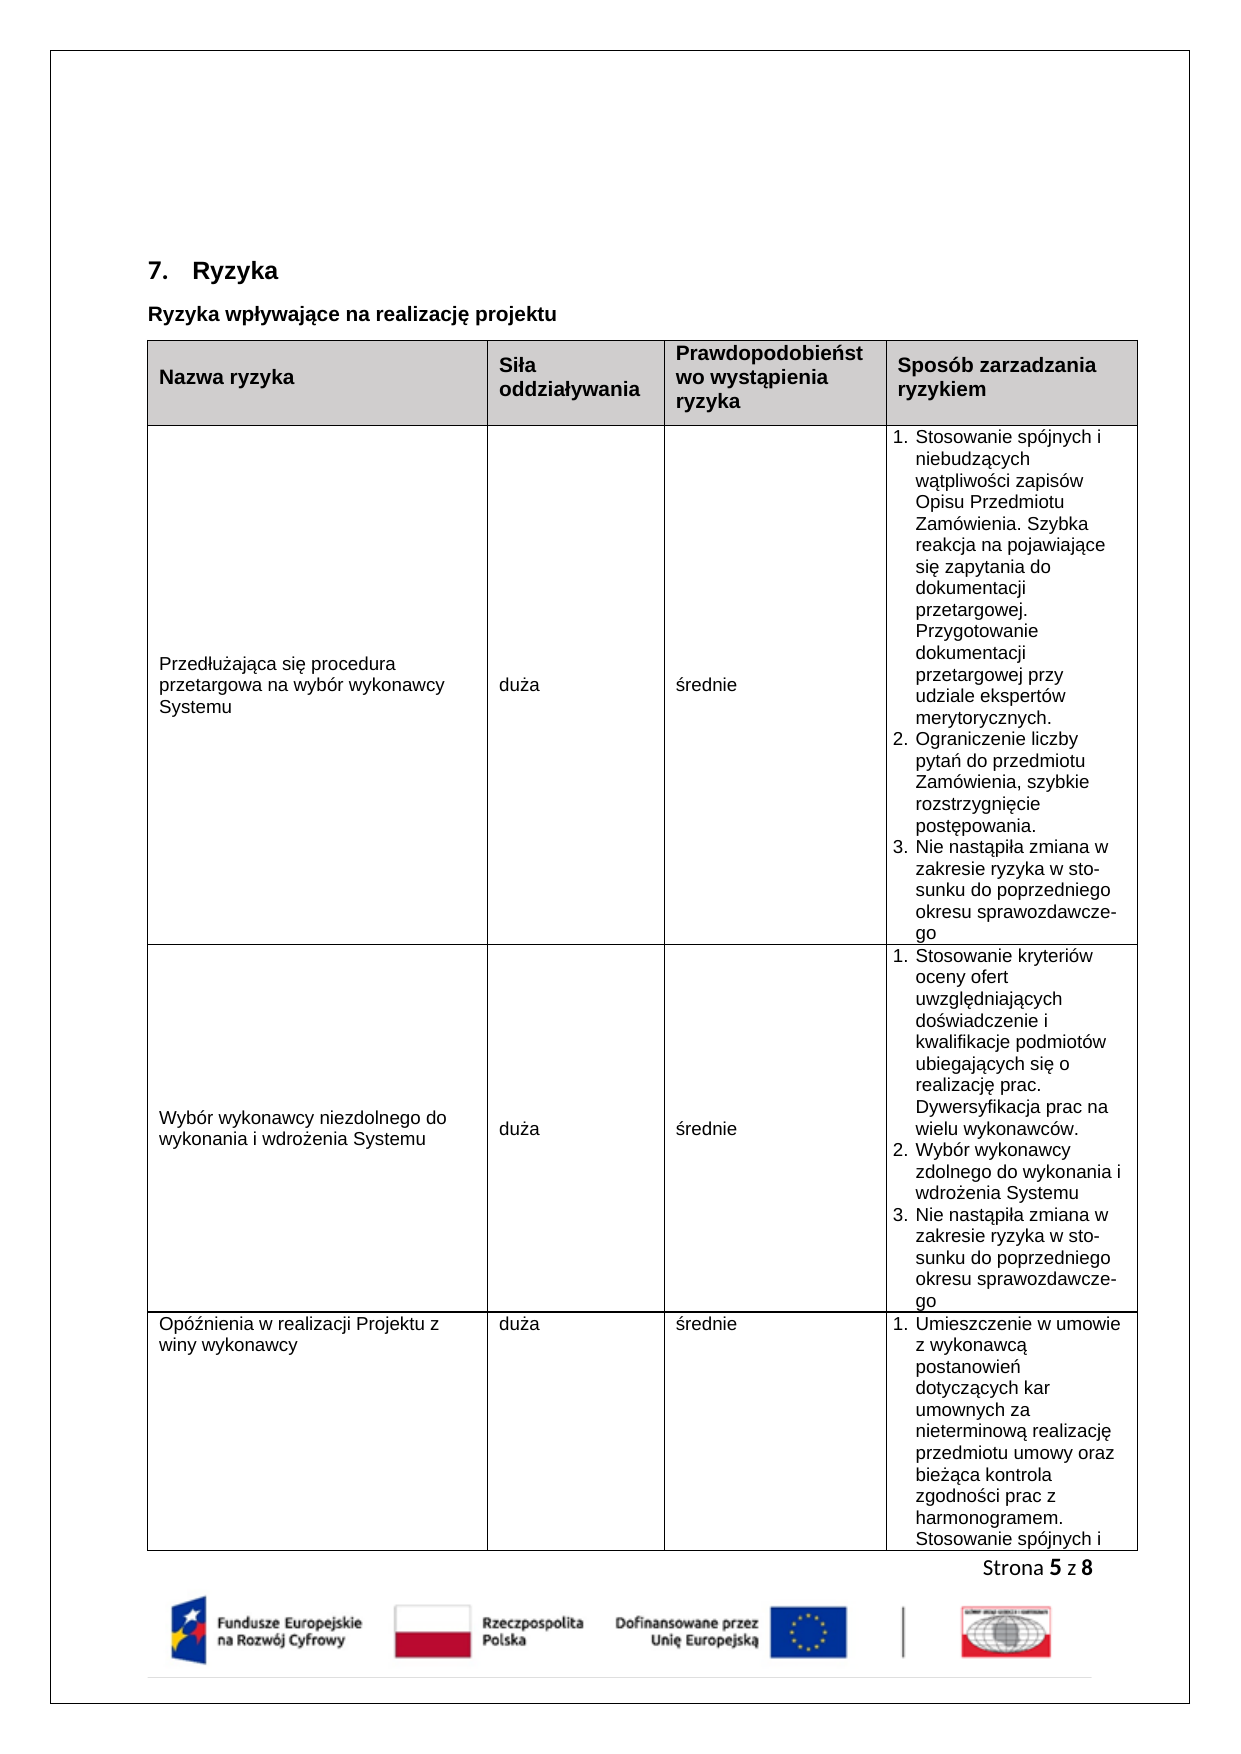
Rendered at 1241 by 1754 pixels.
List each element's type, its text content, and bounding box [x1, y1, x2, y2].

table_cell średnie [665, 426, 886, 944]
table_header Nazwa ryzyka [148, 341, 487, 425]
table_cell Stosowanie spójnych i niebudzących wątpliwości zapisów Opisu Przedmiotu Zamówienia. Szybka reakcja na pojawiające się zapytania do dokumentacji przetargowej. Przygotowanie dokumentacji przetargowej przy udziale ekspertów merytorycznych. Ograniczenie liczby pytań do przedmiotu Zamówienia, szybkie rozstrzygnięcie postępowania. Nie nastąpiła zmiana w zakresie ryzyka w sto-sunku do poprzedniego okresu sprawozdawcze-go [887, 426, 1137, 944]
list Ryzyka [148, 253, 1093, 286]
table_cell duża [488, 945, 664, 1311]
table_cell średnie [665, 945, 886, 1311]
table_cell Stosowanie kryteriów oceny ofert uwzględniających doświadczenie i kwalifikacje podmiotów ubiegających się o realizację prac. Dywersyfikacja prac na wielu wykonawców. Wybór wykonawcy zdolnego do wykonania i wdrożenia Systemu Nie nastąpiła zmiana w zakresie ryzyka w sto-sunku do poprzedniego okresu sprawozdawcze-go [887, 945, 1137, 1311]
table_cell duża [488, 426, 664, 944]
table_cell duża [488, 1313, 664, 1549]
table_cell Wybór wykonawcy niezdolnego do wykonania i wdrożenia Systemu [148, 945, 487, 1311]
table_cell średnie [665, 1313, 886, 1549]
picture [147, 1581, 1095, 1681]
text Ryzyka wpływające na realizację projektu [148, 301, 1093, 325]
table_cell Przedłużająca się procedura przetargowa na wybór wykonawcy Systemu [148, 426, 487, 944]
table_header Siła oddziaływania [488, 341, 664, 425]
table_header Sposób zarzadzania ryzykiem [887, 341, 1137, 425]
table_header Prawdopodobieństwo wystąpienia ryzyka [665, 341, 886, 425]
table_cell Opóźnienia w realizacji Projektu z winy wykonawcy [148, 1313, 487, 1549]
